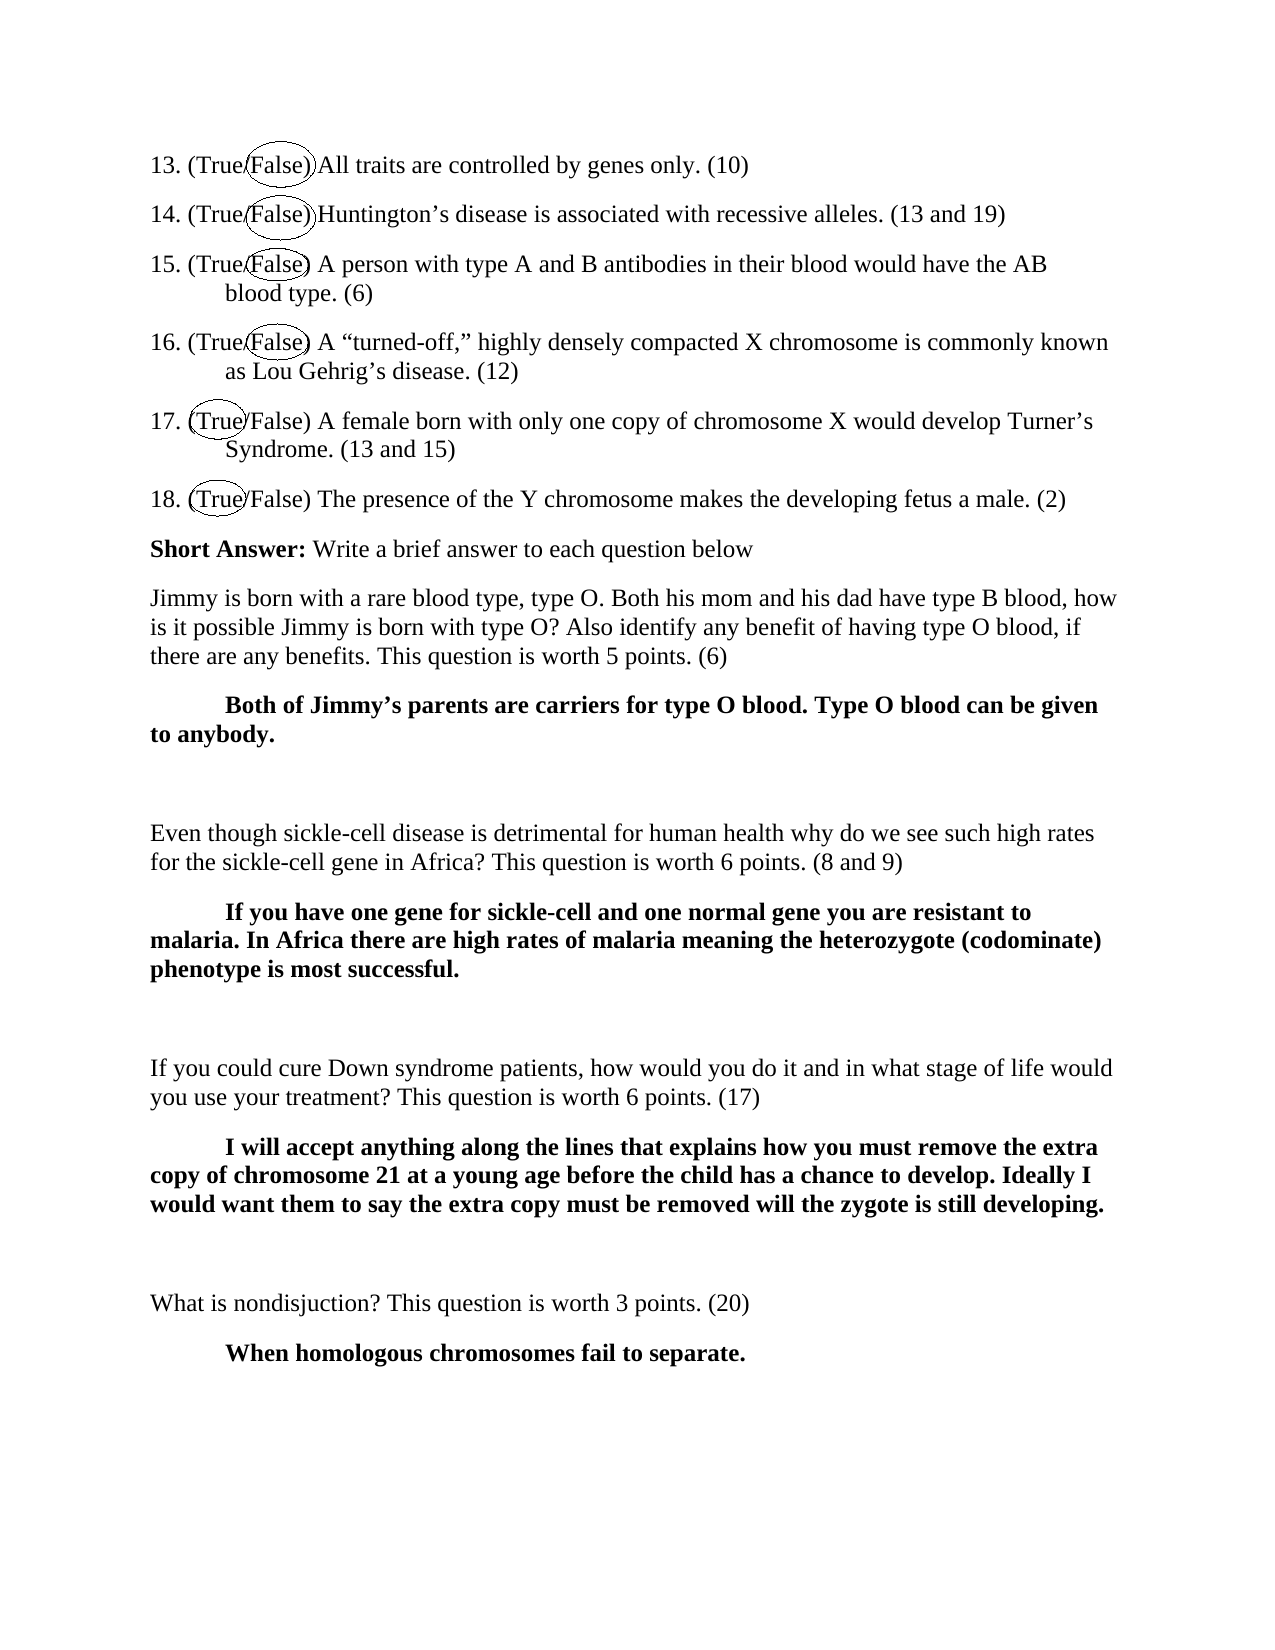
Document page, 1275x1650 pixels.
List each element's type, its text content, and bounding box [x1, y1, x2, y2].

text I will accept anything along the lines that explains how you must remove the extra copy of chromosome 21 at a young age before the child has a chance to develop. Ideally I would want them to say the extra copy must be removed will the zygote is still developing. [150, 1132, 1125, 1218]
text 13. (True/False) All traits are controlled by genes only. (10) [150, 150, 1125, 179]
text When homologous chromosomes fail to separate. [150, 1338, 1125, 1367]
text 17. (True/False) A female born with only one copy of chromosome X would develop Turner’s Syndrome. (13 and 15) [150, 406, 1125, 463]
text 15. (True/False) A person with type A and B antibodies in their blood would have the AB blood type. (6) [150, 249, 1125, 307]
text Both of Jimmy’s parents are carriers for type O blood. Type O blood can be given to anybody. [150, 690, 1125, 748]
text Even though sickle-cell disease is detrimental for human health why do we see such high rates for the sickle-cell gene in Africa? This question is worth 6 points. (8 and 9) [150, 818, 1125, 876]
text 16. (True/False) A “turned-off,” highly densely compacted X chromosome is commonly known as Lou Gehrig’s disease. (12) [150, 327, 1125, 385]
text If you have one gene for sickle-cell and one normal gene you are resistant to malaria. In Africa there are high rates of malaria meaning the heterozygote (codominate) phenotype is most successful. [150, 897, 1125, 983]
text Jimmy is born with a rare blood type, type O. Both his mom and his dad have type B blood, how is it possible Jimmy is born with type O? Also identify any benefit of having type O blood, if there are any benefits. This question is worth 5 points. (6) [150, 583, 1125, 669]
text If you could cure Down syndrome patients, how would you do it and in what stage of life would you use your treatment? This question is worth 6 points. (17) [150, 1053, 1125, 1111]
text Short Answer: Write a brief answer to each question below [150, 534, 1125, 562]
text 14. (True/False) Huntington’s disease is associated with recessive alleles. (13 and 19) [150, 199, 1125, 228]
text What is nondisjuction? This question is worth 3 points. (20) [150, 1288, 1125, 1317]
text 18. (True/False) The presence of the Y chromosome makes the developing fetus a male. (2) [150, 484, 1125, 513]
